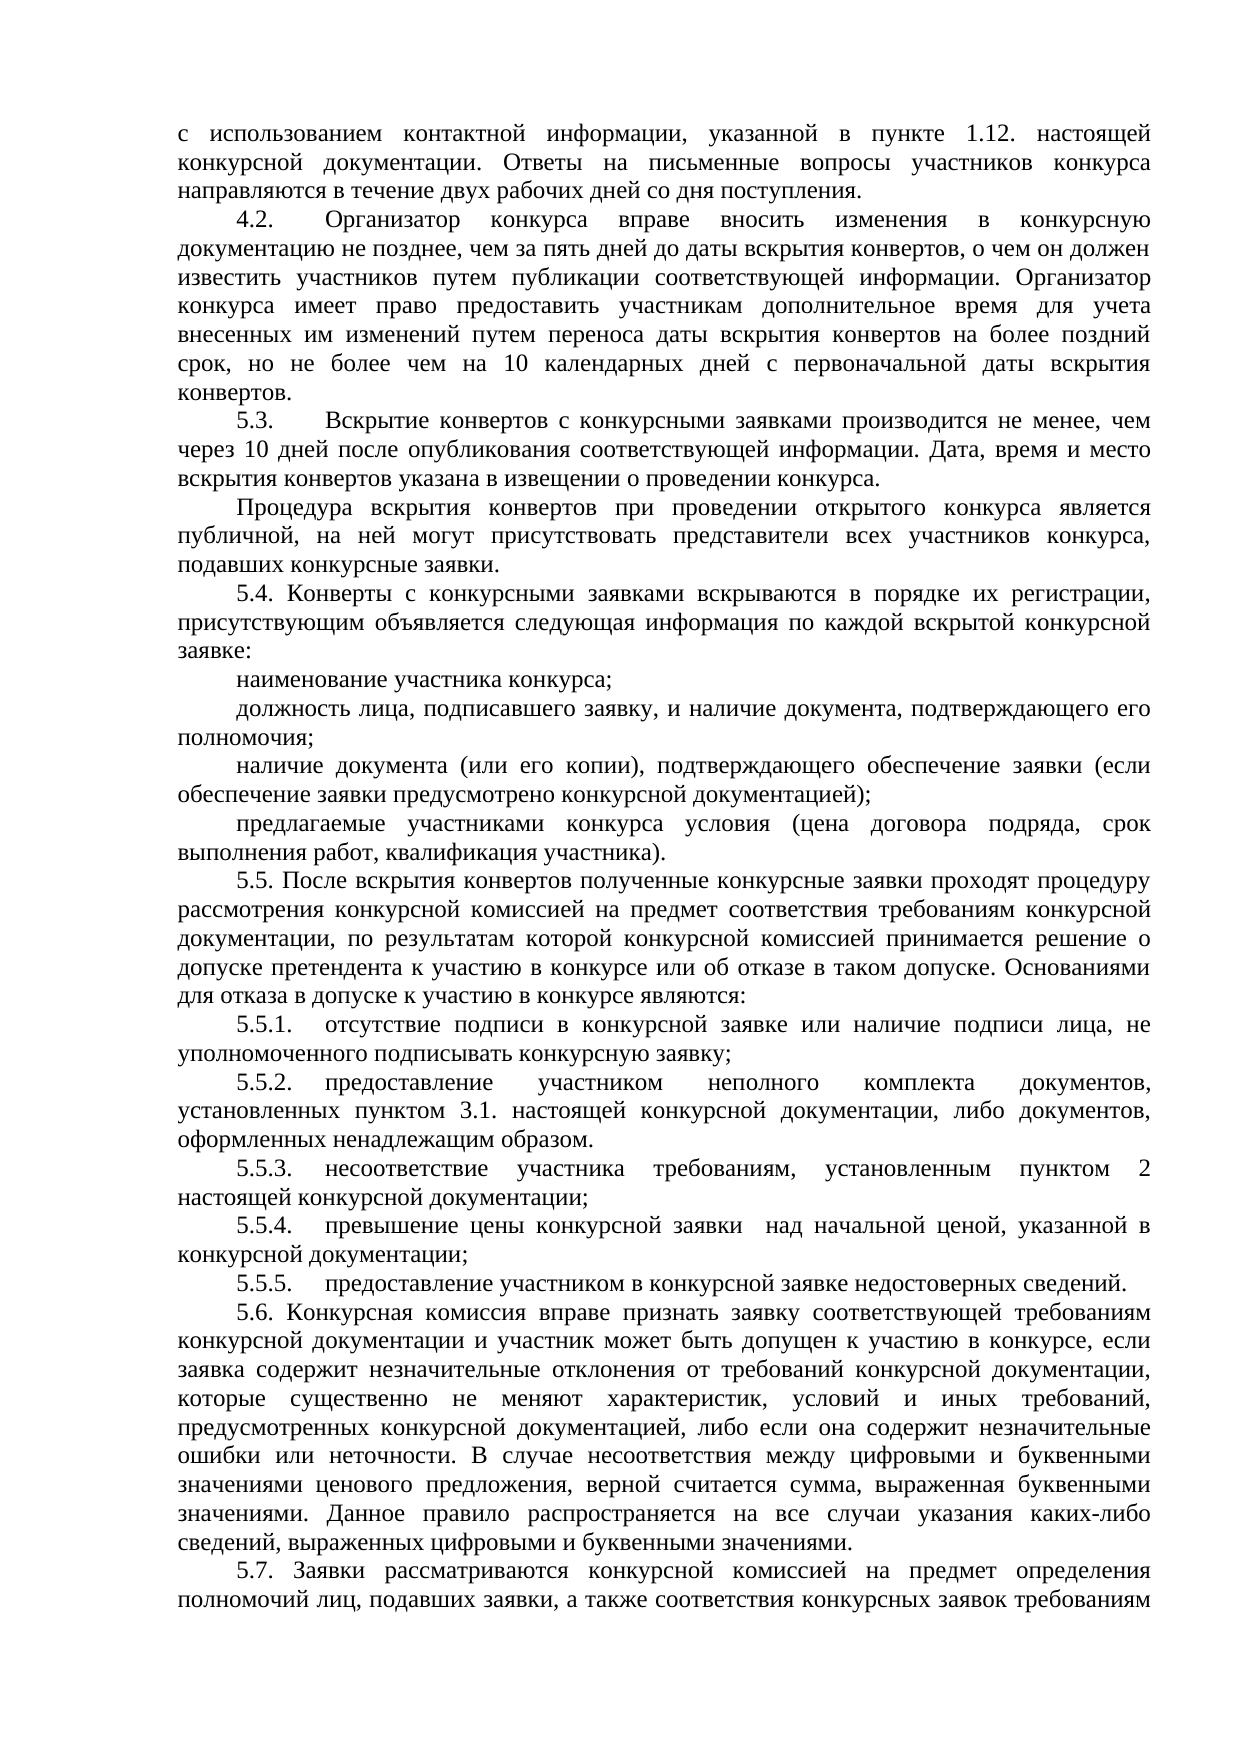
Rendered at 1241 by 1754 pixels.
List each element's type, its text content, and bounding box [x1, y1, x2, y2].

text наличие документа (или его копии), подтверждающего обеспечение заявки (если обеспечение заявки предусмотрено конкурсной документацией); [177, 751, 1152, 808]
text предлагаемые участниками конкурса условия (цена договора подряда, срок выполнения работ, квалификация участника). [177, 808, 1152, 866]
text 5.5.1. отсутствие подписи в конкурсной заявке или наличие подписи лица, не уполномоченного подписывать конкурсную заявку; [177, 1009, 1152, 1067]
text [177, 118, 1152, 204]
text должность лица, подписавшего заявку, и наличие документа, подтверждающего его полномочия; [177, 693, 1152, 751]
text 4.2. Организатор конкурса вправе вносить изменения в конкурсную документацию не позднее, чем за пять дней до даты вскрытия конвертов, о чем он должен известить участников путем публикации соответствующей информации. Организатор конкурса имеет право предоставить участникам дополнительное время для учета внесенных им изменений путем переноса даты вскрытия конвертов на более поздний срок, но не более чем на 10 календарных дней с первоначальной даты вскрытия конвертов. [177, 204, 1152, 406]
text 5.5.3. несоответствие участника требованиям, установленным пунктом 2 настоящей конкурсной документации; [177, 1153, 1152, 1211]
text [177, 1556, 1152, 1613]
text 5.5.4. превышение цены конкурсной заявки над начальной ценой, указанной в конкурсной документации; [177, 1211, 1152, 1268]
list 5.3. Вскрытие конвертов с конкурсными заявками производится не менее, чем через 10 дней после опубликования соответствующей информации. Дата, время и место вскрытия конвертов указана в извещении о проведении конкурса. [177, 406, 1152, 492]
text наименование участника конкурса; [177, 664, 1152, 693]
text 5.4. Конверты с конкурсными заявками вскрываются в порядке их регистрации, присутствующим объявляется следующая информация по каждой вскрытой конкурсной заявке: [177, 578, 1152, 664]
text 5.5.2. предоставление участником неполного комплекта документов, установленных пунктом 3.1. настоящей конкурсной документации, либо документов, оформленных ненадлежащим образом. [177, 1067, 1152, 1153]
text 5.5. После вскрытия конвертов полученные конкурсные заявки проходят процедуру рассмотрения конкурсной комиссией на предмет соответствия требованиям конкурсной документации, по результатам которой конкурсной комиссией принимается решение о допуске претендента к участию в конкурсе или об отказе в таком допуске. Основаниями для отказа в допуске к участию в конкурсе являются: [177, 866, 1152, 1009]
text 5.6. Конкурсная комиссия вправе признать заявку соответствующей требованиям конкурсной документации и участник может быть допущен к участию в конкурсе, если заявка содержит незначительные отклонения от требований конкурсной документации, которые существенно не меняют характеристик, условий и иных требований, предусмотренных конкурсной документацией, либо если она содержит незначительные ошибки или неточности. В случае несоответствия между цифровыми и буквенными значениями ценового предложения, верной считается сумма, выраженная буквенными значениями. Данное правило распространяется на все случаи указания каких-либо сведений, выраженных цифровыми и буквенными значениями. [177, 1297, 1152, 1556]
text 5.5.5. предоставление участником в конкурсной заявке недостоверных сведений. [177, 1268, 1152, 1297]
text Процедура вскрытия конвертов при проведении открытого конкурса является публичной, на ней могут присутствовать представители всех участников конкурса, подавших конкурсные заявки. [177, 492, 1152, 578]
